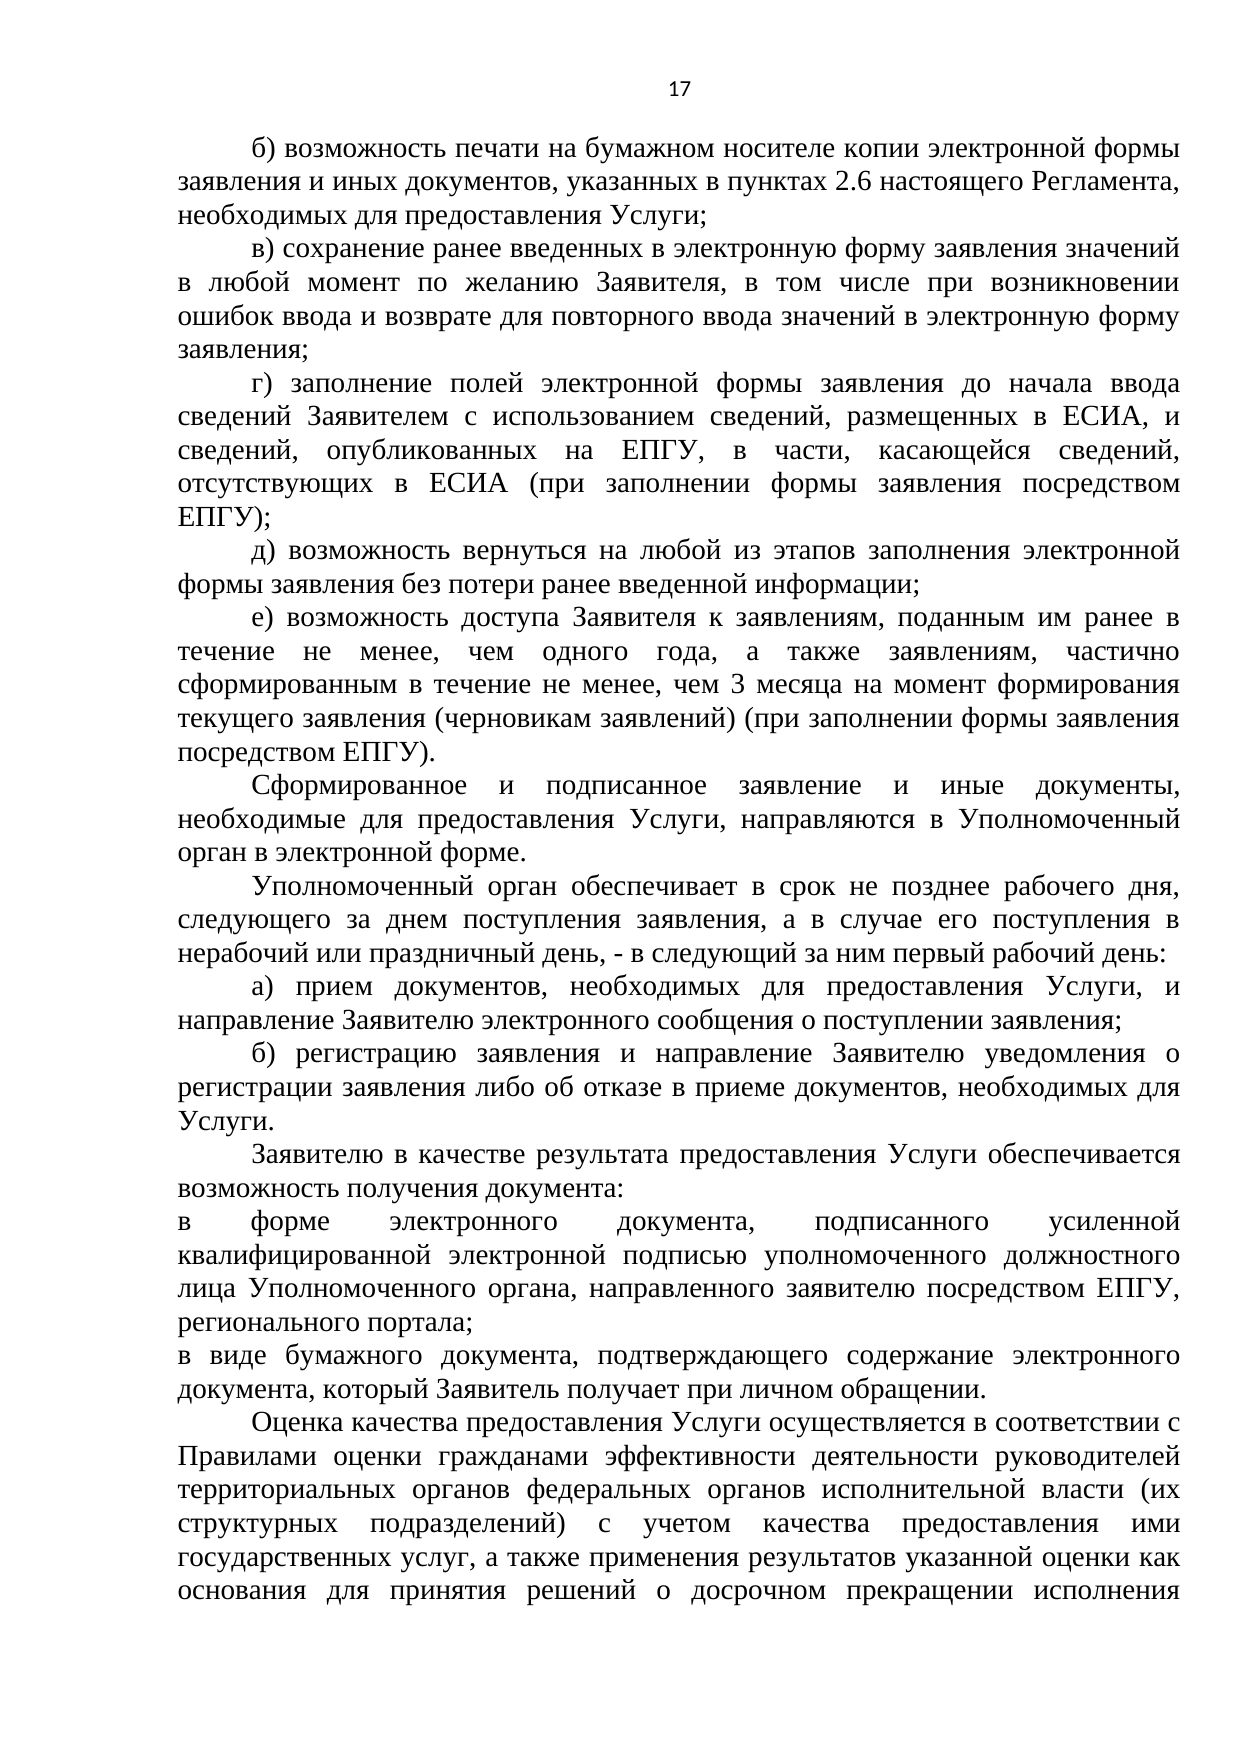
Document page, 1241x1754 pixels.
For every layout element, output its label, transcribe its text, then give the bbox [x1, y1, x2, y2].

text г) заполнение полей электронной формы заявления до начала ввода сведений Заявителем с использованием сведений, размещенных в ЕСИА, и сведений, опубликованных на ЕПГУ, в части, касающейся сведений, отсутствующих в ЕСИА (при заполнении формы заявления посредством ЕПГУ); [177, 365, 1181, 532]
text д) возможность вернуться на любой из этапов заполнения электронной формы заявления без потери ранее введенной информации; [177, 532, 1181, 599]
text в виде бумажного документа, подтверждающего содержание электронного документа, который Заявитель получает при личном обращении. [177, 1337, 1181, 1404]
text а) прием документов, необходимых для предоставления Услуги, и направление Заявителю электронного сообщения о поступлении заявления; [177, 968, 1181, 1036]
text б) возможность печати на бумажном носителе копии электронной формы заявления и иных документов, указанных в пунктах 2.6 настоящего Регламента, необходимых для предоставления Услуги; [177, 130, 1181, 231]
text е) возможность доступа Заявителя к заявлениям, поданным им ранее в течение не менее, чем одного года, а также заявлениям, частично сформированным в течение не менее, чем 3 месяца на момент формирования текущего заявления (черновикам заявлений) (при заполнении формы заявления посредством ЕПГУ). [177, 599, 1181, 767]
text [177, 1404, 1181, 1606]
text Сформированное и подписанное заявление и иные документы, необходимые для предоставления Услуги, направляются в Уполномоченный орган в электронной форме. [177, 767, 1181, 868]
text в) сохранение ранее введенных в электронную форму заявления значений в любой момент по желанию Заявителя, в том числе при возникновении ошибок ввода и возврате для повторного ввода значений в электронную форму заявления; [177, 231, 1181, 365]
text Заявителю в качестве результата предоставления Услуги обеспечивается возможность получения документа: [177, 1136, 1181, 1203]
text б) регистрацию заявления и направление Заявителю уведомления о регистрации заявления либо об отказе в приеме документов, необходимых для Услуги. [177, 1036, 1181, 1136]
text в форме электронного документа, подписанного усиленной квалифицированной электронной подписью уполномоченного должностного лица Уполномоченного органа, направленного заявителю посредством ЕПГУ, регионального портала; [177, 1203, 1181, 1337]
text Уполномоченный орган обеспечивает в срок не позднее рабочего дня, следующего за днем поступления заявления, а в случае его поступления в нерабочий или праздничный день, - в следующий за ним первый рабочий день: [177, 868, 1181, 968]
